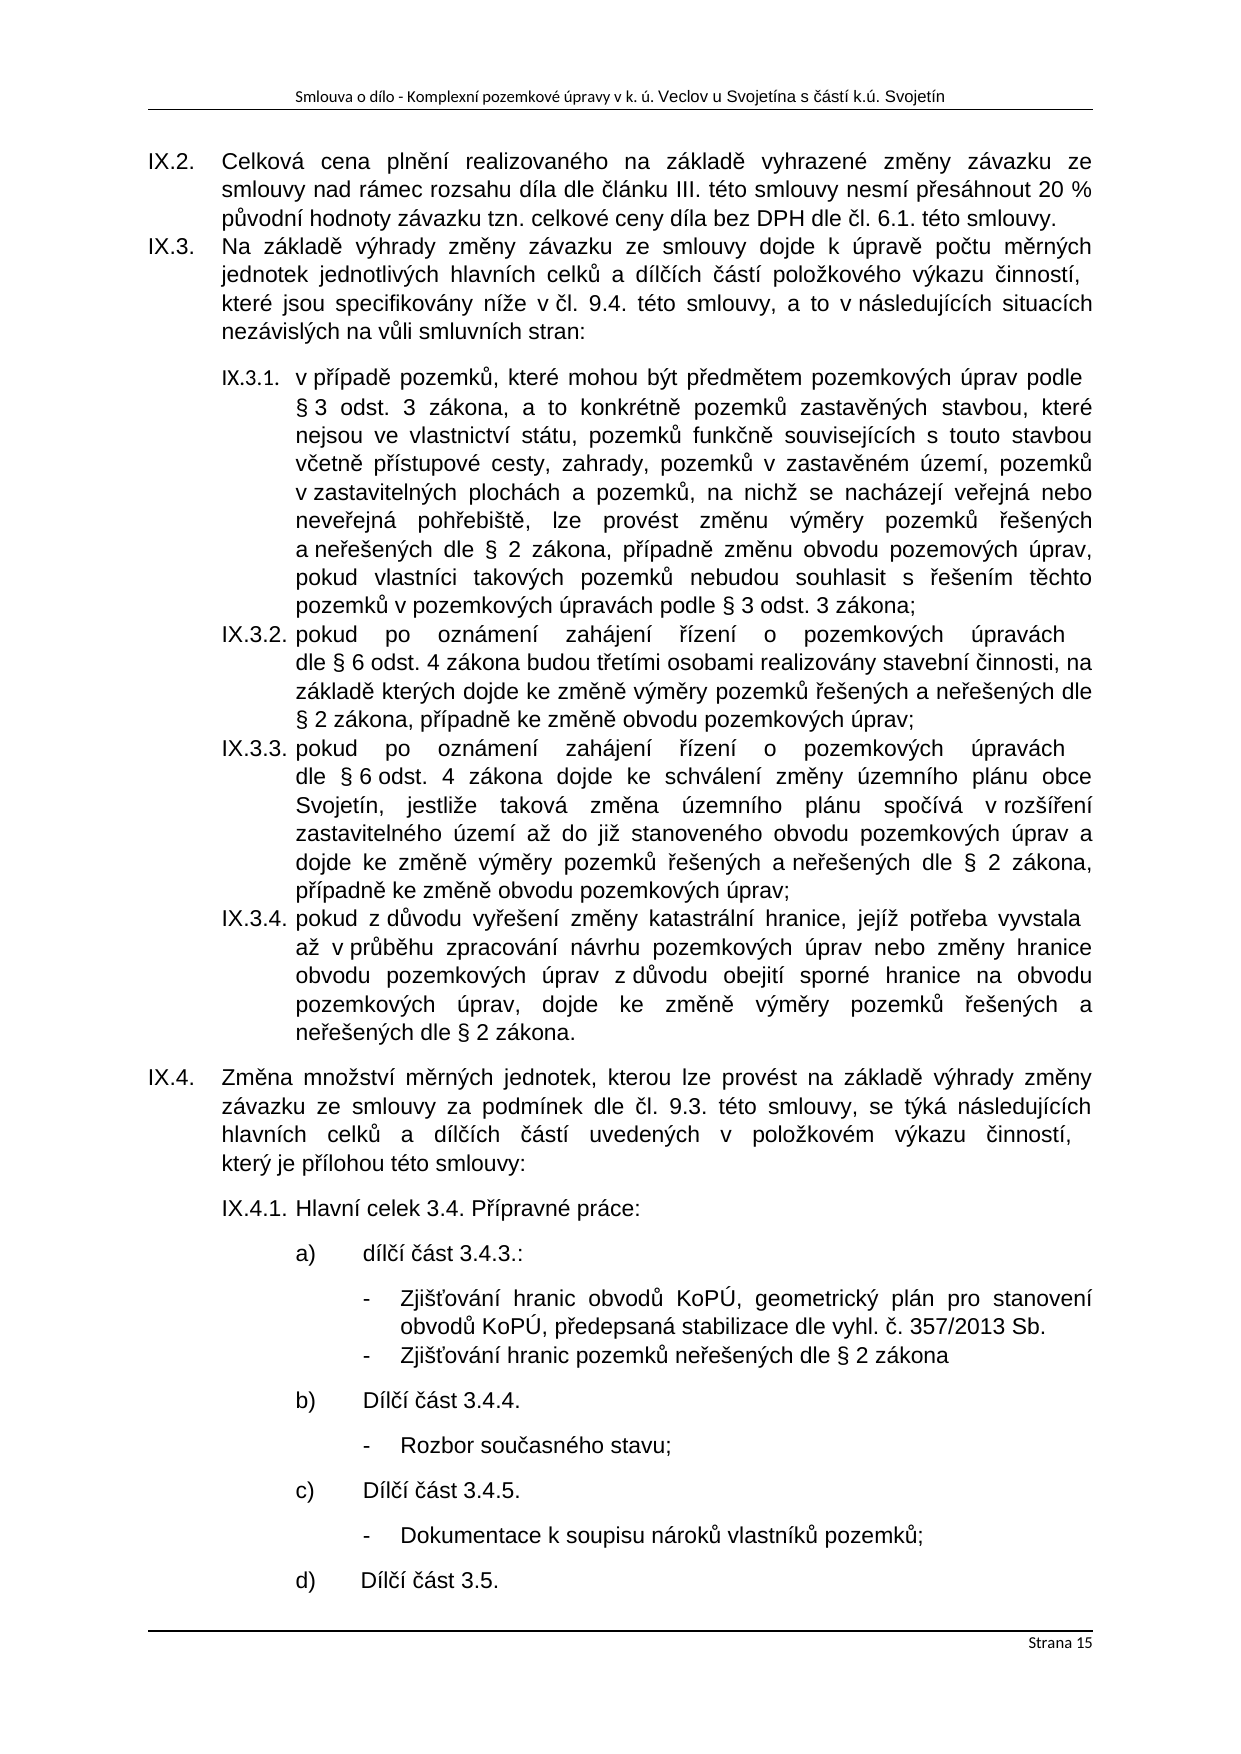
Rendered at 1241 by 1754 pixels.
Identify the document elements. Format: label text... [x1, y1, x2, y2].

list Celková cena plnění realizovaného na základě vyhrazené změny závazku ze smlouvy nad rámec rozsahu díla dle článku III. této smlouvy nesmí přesáhnout 20 % původní hodnoty závazku tzn. celkové ceny díla bez DPH dle čl. 6.1. této smlouvy. [148, 148, 1093, 231]
text dílčí část 3.4.3.: [295, 1240, 1093, 1266]
text Hlavní celek 3.4. Přípravné práce: [221, 1194, 1093, 1221]
list Na základě výhrady změny závazku ze smlouvy dojde k úpravě počtu měrných jednotek jednotlivých hlavních celků a dílčích částí položkového výkazu činností, které jsou specifikovány níže v čl. 9.4. této smlouvy, a to v následujících situacích nezávislých na vůli smluvních stran: [148, 233, 1093, 344]
text Dílčí část 3.4.4. [295, 1387, 1093, 1413]
list Rozbor současného stavu; [363, 1432, 1093, 1458]
list Dokumentace k soupisu nároků vlastníků pozemků; [363, 1522, 1093, 1548]
text pokud po oznámení zahájení řízení o pozemkových úpravách dle § 6 odst. 4 zákona dojde ke schválení změny územního plánu obce Svojetín, jestliže taková změna územního plánu spočívá v rozšíření zastavitelného území až do již stanoveného obvodu pozemkových úprav a dojde ke změně výměry pozemků řešených a neřešených dle § 2 zákona, případně ke změně obvodu pozemkových úprav; [221, 735, 1093, 903]
text d) Dílčí část 3.5. [295, 1567, 1093, 1593]
text pokud po oznámení zahájení řízení o pozemkových úpravách dle § 6 odst. 4 zákona budou třetími osobami realizovány stavební činnosti, na základě kterých dojde ke změně výměry pozemků řešených a neřešených dle § 2 zákona, případně ke změně obvodu pozemkových úprav; [221, 621, 1093, 733]
text v případě pozemků, které mohou být předmětem pozemkových úprav podle § 3 odst. 3 zákona, a to konkrétně pozemků zastavěných stavbou, které nejsou ve vlastnictví státu, pozemků funkčně souvisejících s touto stavbou včetně přístupové cesty, zahrady, pozemků v zastavěném území, pozemků v zastavitelných plochách a pozemků, na nichž se nacházejí veřejná nebo neveřejná pohřebiště, lze provést změnu výměry pozemků řešených a neřešených dle § 2 zákona, případně změnu obvodu pozemových úprav, pokud vlastníci takových pozemků nebudou souhlasit s řešením těchto pozemků v pozemkových úpravách podle § 3 odst. 3 zákona; [221, 363, 1093, 619]
text Dílčí část 3.4.5. [295, 1477, 1093, 1503]
text pokud z důvodu vyřešení změny katastrální hranice, jejíž potřeba vyvstala až v průběhu zpracování návrhu pozemkových úprav nebo změny hranice obvodu pozemkových úprav z důvodu obejití sporné hranice na obvodu pozemkových úprav, dojde ke změně výměry pozemků řešených a neřešených dle § 2 zákona. [221, 905, 1093, 1045]
list Zjišťování hranic obvodů KoPÚ, geometrický plán pro stanovení obvodů KoPÚ, předepsaná stabilizace dle vyhl. č. 357/2013 Sb. [363, 1285, 1093, 1339]
list Zjišťování hranic pozemků neřešených dle § 2 zákona [363, 1342, 1093, 1368]
list Změna množství měrných jednotek, kterou lze provést na základě výhrady změny závazku ze smlouvy za podmínek dle čl. 9.3. této smlouvy, se týká následujících hlavních celků a dílčích částí uvedených v položkovém výkazu činností, který je přílohou této smlouvy: [148, 1064, 1093, 1176]
